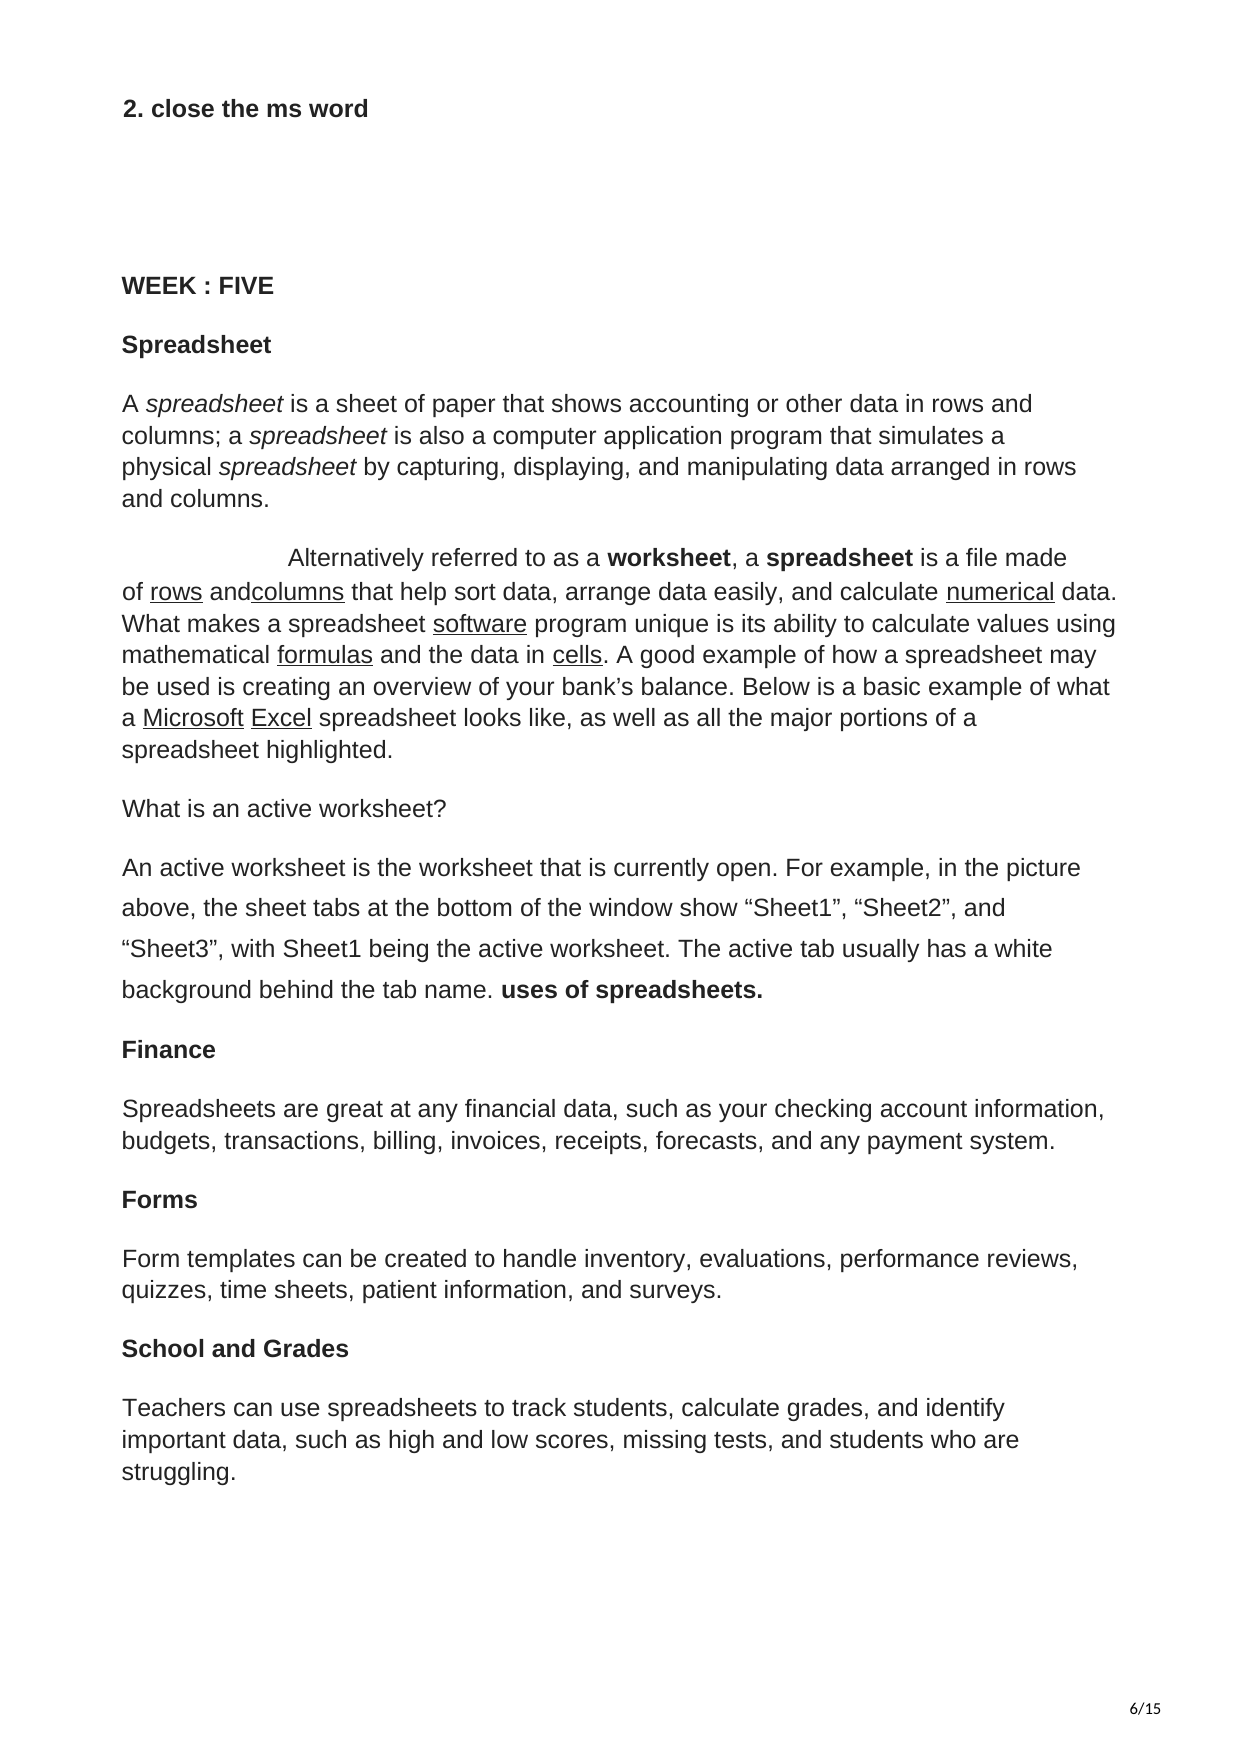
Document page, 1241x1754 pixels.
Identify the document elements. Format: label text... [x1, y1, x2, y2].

text Teachers can use spreadsheets to track students, calculate grades, and identify important data, such as high and low scores, missing tests, and students who are struggling. [121, 1393, 1111, 1485]
subtitle Finance [121, 1036, 1117, 1064]
text Form templates can be created to handle inventory, evaluations, performance reviews, quizzes, time sheets, patient information, and surveys. [121, 1244, 1111, 1304]
subtitle School and Grades [121, 1334, 1117, 1363]
text A spreadsheet is a sheet of paper that shows accounting or other data in rows and columns; a spreadsheet is also a computer application program that simulates a physical spreadsheet by capturing, displaying, and manipulating data arranged in rows and columns. [121, 389, 1098, 512]
text What is an active worksheet? [121, 794, 1111, 822]
subtitle Spreadsheet [121, 330, 1117, 359]
text of rows andcolumns that help sort data, arrange data easily, and calculate numerical data. What makes a spreadsheet software program unique is its ability to calculate values using mathematical formulas and the data in cells. A good example of how a spreadsheet may be used is creating an overview of your bank’s balance. Below is a basic example of what a Microsoft Excel spreadsheet looks like, as well as all the major portions of a spreadsheet highlighted. [121, 577, 1117, 763]
list close the ms word [123, 94, 1117, 123]
subtitle Forms [121, 1185, 1117, 1214]
text WEEK : FIVE [121, 271, 1117, 300]
text An active worksheet is the worksheet that is currently open. For example, in the picture above, the sheet tabs at the bottom of the window show “Sheet1”, “Sheet2”, and “Sheet3”, with Sheet1 being the active worksheet. The active tab usually has a white background behind the tab name. uses of spreadsheets. [121, 853, 1084, 1004]
text Spreadsheets are great at any financial data, such as your checking account information, budgets, transactions, billing, invoices, receipts, forecasts, and any payment system. [121, 1094, 1111, 1155]
text Alternatively referred to as a worksheet, a spreadsheet is a file made [287, 543, 1111, 571]
